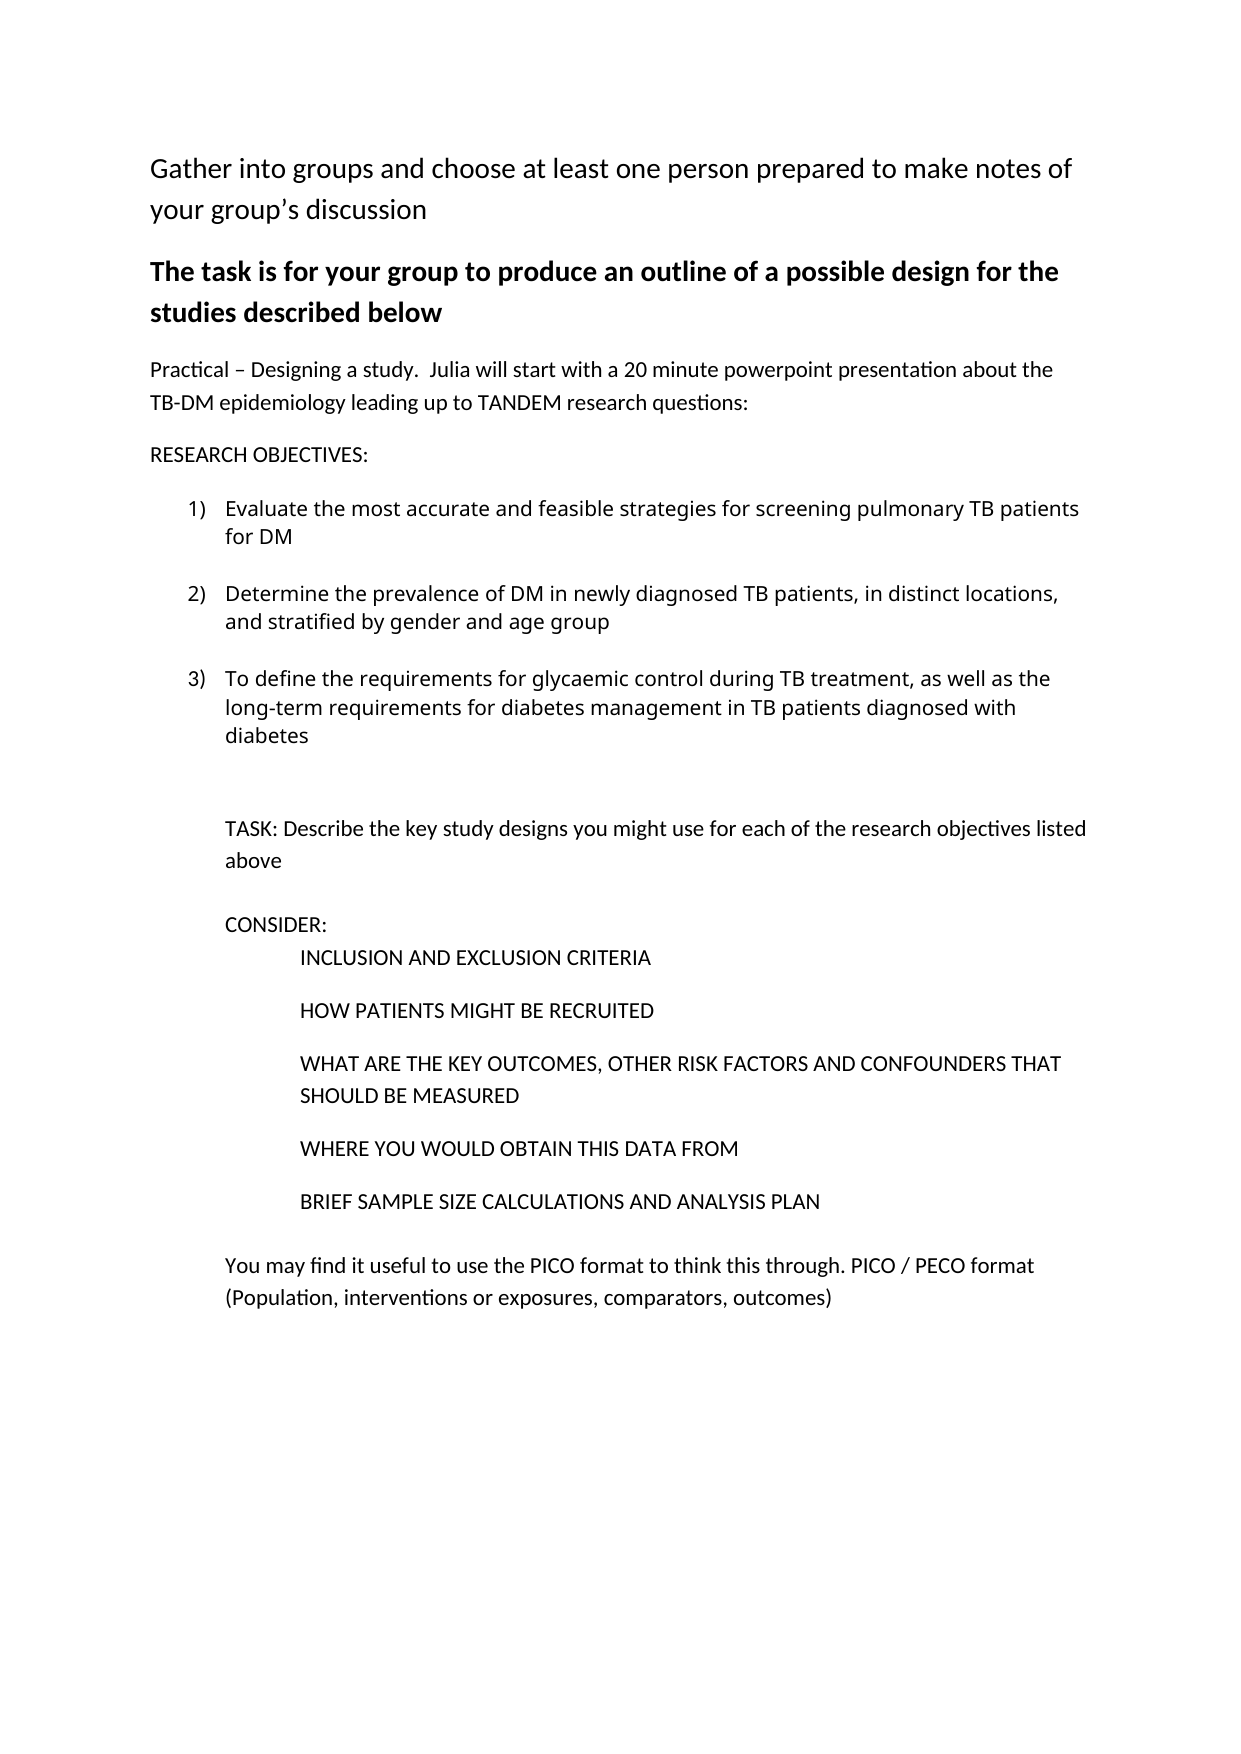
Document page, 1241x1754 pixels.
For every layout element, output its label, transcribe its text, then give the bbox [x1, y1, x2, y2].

list CONSIDER: [225, 911, 1090, 938]
list You may find it useful to use the PICO format to think this through. PICO / PECO format (Population, interventions or exposures, comparators, outcomes) [225, 1251, 1090, 1312]
list Evaluate the most accurate and feasible strategies for screening pulmonary TB patients for DM [187, 494, 1090, 551]
list To define the requirements for glycaemic control during TB treatment, as well as the long‐term requirements for diabetes management in TB patients diagnosed with diabetes [187, 664, 1090, 749]
text HOW PATIENTS MIGHT BE RECRUITED [150, 996, 1090, 1024]
list TASK: Describe the key study designs you might use for each of the research objectives listed above [225, 814, 1090, 874]
list BRIEF SAMPLE SIZE CALCULATIONS AND ANALYSIS PLAN [225, 1187, 1090, 1215]
list INCLUSION AND EXCLUSION CRITERIA [225, 943, 1090, 971]
list Determine the prevalence of DM in newly diagnosed TB patients, in distinct locations, and stratified by gender and age group [187, 579, 1090, 636]
text RESEARCH OBJECTIVES: [150, 441, 1090, 469]
text The task is for your group to produce an outline of a possible design for the studies described below [150, 253, 1090, 329]
text Gather into groups and choose at least one person prepared to make notes of your group’s discussion [150, 150, 1090, 227]
text WHERE YOU WOULD OBTAIN THIS DATA FROM [225, 1134, 1090, 1162]
text WHAT ARE THE KEY OUTCOMES, OTHER RISK FACTORS AND CONFOUNDERS THAT SHOULD BE MEASURED [300, 1049, 1090, 1109]
text Practical – Designing a study. Julia will start with a 20 minute powerpoint presentation about the TB-DM epidemiology leading up to TANDEM research questions: [150, 355, 1090, 416]
